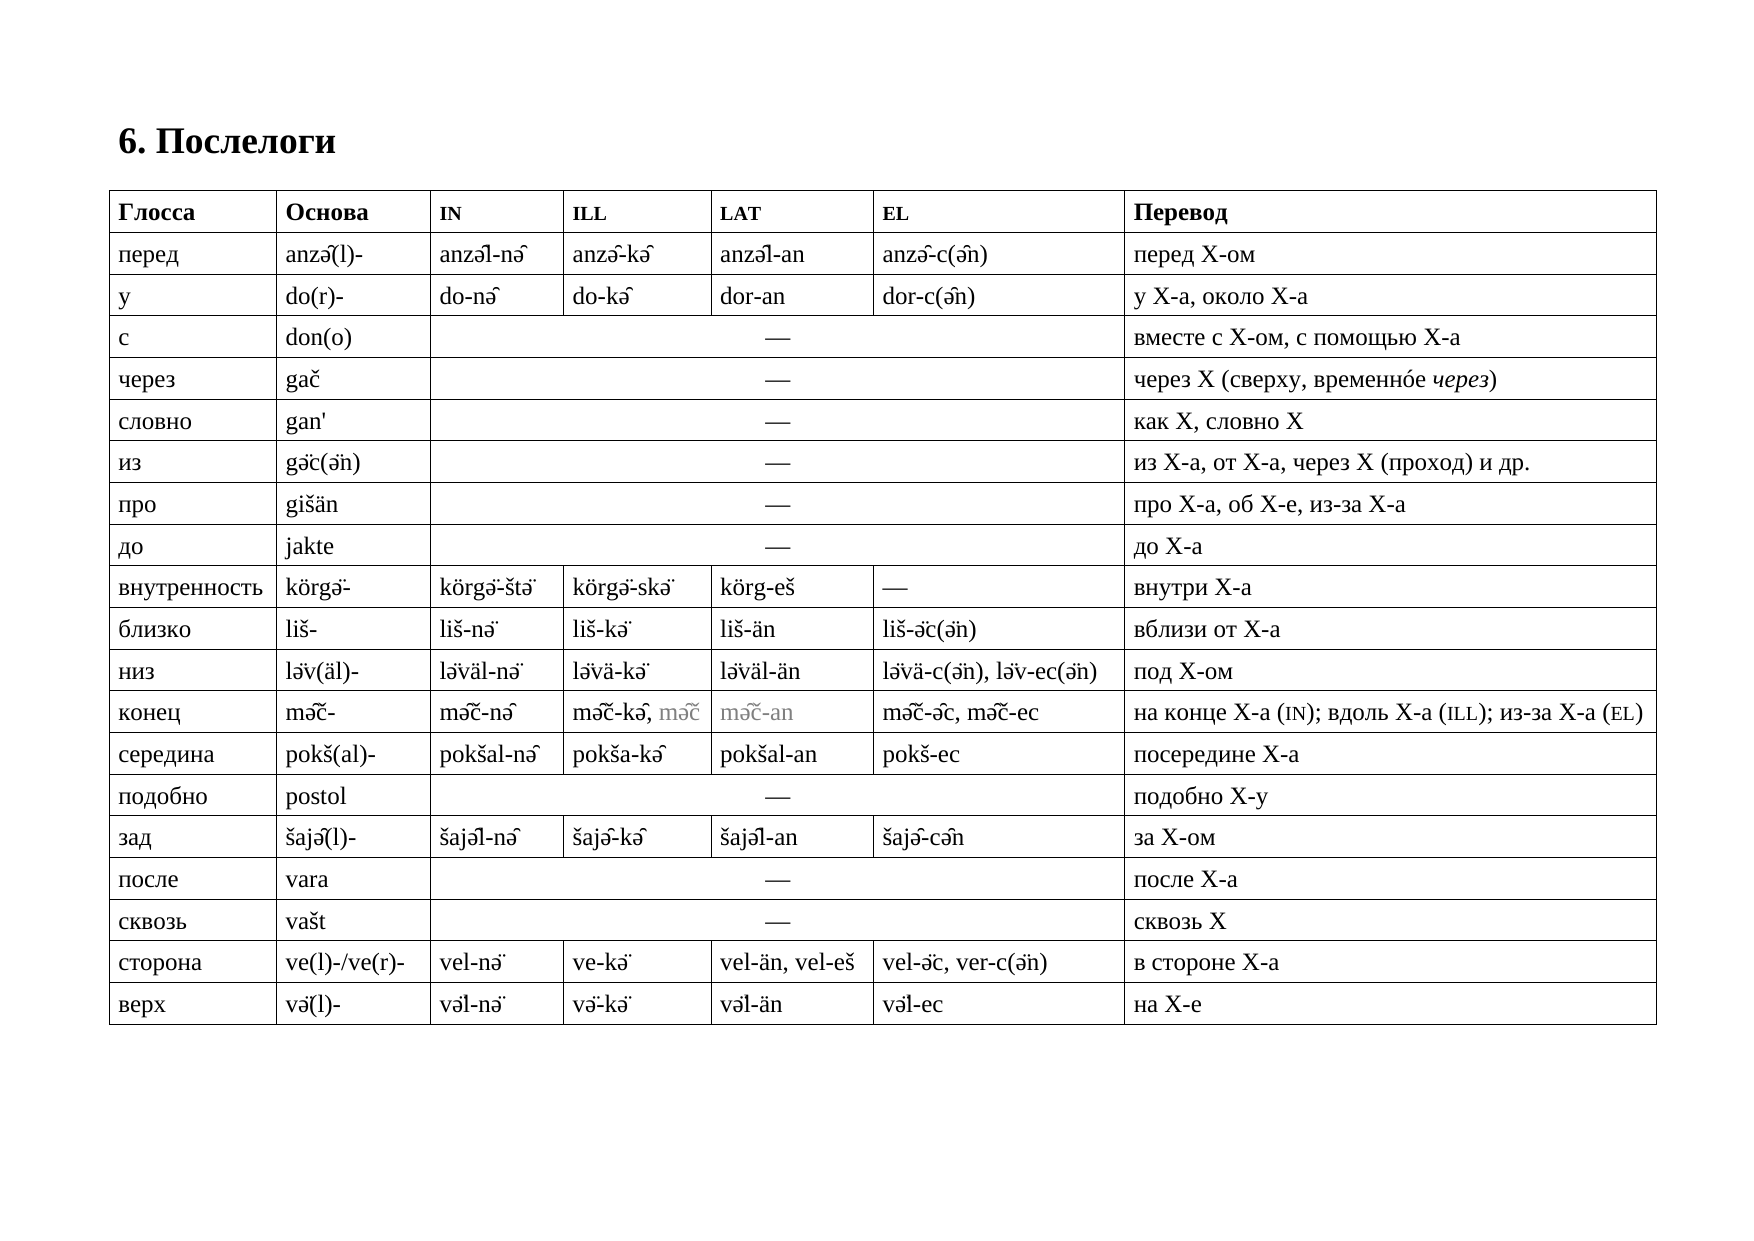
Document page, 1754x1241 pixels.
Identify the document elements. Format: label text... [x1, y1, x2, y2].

table_cell через [110, 358, 276, 399]
table_cell mə̑č-ə̑c, mə̑č-ec [874, 691, 1124, 732]
table_cell gə̈c(ə̈n) [277, 441, 430, 482]
table_cell körg-eš [712, 566, 873, 607]
table_cell liš-än [712, 608, 873, 649]
table_cell из Х-а, от Х-а, через Х (проход) и др. [1125, 441, 1656, 482]
table_cell pokšal-nə̑ [431, 733, 563, 774]
table_cell вблизи от Х-а [1125, 608, 1656, 649]
table_cell через Х (сверху, временнóе через) [1125, 358, 1656, 399]
table_cell anzə̑l-nə̑ [431, 233, 563, 274]
table_cell — [431, 441, 1124, 482]
table_cell середина [110, 733, 276, 774]
table_cell šajə̑-kə̑ [564, 816, 711, 857]
table_cell və̈l-ec [874, 983, 1124, 1024]
table_cell mə̑č-kə̑, mə̑č [564, 691, 711, 732]
table_cell pokšal-an [712, 733, 873, 774]
table_cell посередине Х-а [1125, 733, 1656, 774]
table_cell после Х-а [1125, 858, 1656, 899]
table_cell körgə̈-štə̈ [431, 566, 563, 607]
table_cell gišän [277, 483, 430, 524]
table_cell — [431, 316, 1124, 357]
table_cell mə̑č-an [712, 691, 873, 732]
table_cell с [110, 316, 276, 357]
table_cell lə̈vä-c(ə̈n), lə̈v-ec(ə̈n) [874, 650, 1124, 690]
table_cell vel-ӓn, vel-eš [712, 941, 873, 982]
table_cell про [110, 483, 276, 524]
table_cell dor-an [712, 275, 873, 315]
table_cell до Х-а [1125, 525, 1656, 565]
table_cell в стороне Х-а [1125, 941, 1656, 982]
table_cell mə̑č- [277, 691, 430, 732]
table_cell на конце Х-а (in); вдоль Х-а (ill); из-за Х-а (el) [1125, 691, 1656, 732]
table_cell körgə̈- [277, 566, 430, 607]
table_cell у [110, 275, 276, 315]
table_cell подобно Х-у [1125, 775, 1656, 815]
table_cell у Х-а, около Х-а [1125, 275, 1656, 315]
table_cell ve-kə̈ [564, 941, 711, 982]
table_cell вместе с Х-ом, с помощью Х-а [1125, 316, 1656, 357]
table_cell lə̈vä-kə̈ [564, 650, 711, 690]
table_cell və̈(l)- [277, 983, 430, 1024]
table_cell mə̑č-nə̑ [431, 691, 563, 732]
table_cell как Х, словно Х [1125, 400, 1656, 440]
table_cell внутри Х-а [1125, 566, 1656, 607]
table_cell liš-ə̈c(ə̈n) [874, 608, 1124, 649]
table_header lat [712, 191, 873, 232]
table_cell ve(l)-/ve(r)- [277, 941, 430, 982]
table_cell jakte [277, 525, 430, 565]
table_cell do-nə̑ [431, 275, 563, 315]
table_cell верх [110, 983, 276, 1024]
table_cell близко [110, 608, 276, 649]
table_cell šajə̑(l)- [277, 816, 430, 857]
table_cell перед [110, 233, 276, 274]
table_cell pokš-ec [874, 733, 1124, 774]
table_cell перед X-ом [1125, 233, 1656, 274]
table_cell зад [110, 816, 276, 857]
table_cell šajə̑l-an [712, 816, 873, 857]
table_cell — [431, 858, 1124, 899]
table_cell anzə̑-c(ə̑n) [874, 233, 1124, 274]
table_cell pokša-kə̑ [564, 733, 711, 774]
table_cell — [874, 566, 1124, 607]
table_cell don(o) [277, 316, 430, 357]
table_cell — [431, 358, 1124, 399]
table_cell vara [277, 858, 430, 899]
table_cell lə̈väl-nə̈ [431, 650, 563, 690]
table_cell postol [277, 775, 430, 815]
table_cell — [431, 400, 1124, 440]
table_cell внутренность [110, 566, 276, 607]
table_cell из [110, 441, 276, 482]
table_cell və̈-kə̈ [564, 983, 711, 1024]
table_cell anzə̑l-an [712, 233, 873, 274]
table_cell до [110, 525, 276, 565]
table_cell под Х-ом [1125, 650, 1656, 690]
table_cell vel-nə̈ [431, 941, 563, 982]
table_cell və̈l-ӓn [712, 983, 873, 1024]
table_header Перевод [1125, 191, 1656, 232]
table_header Основа [277, 191, 430, 232]
table_cell — [431, 525, 1124, 565]
table_cell про Х-а, об Х-е, из-за Х-а [1125, 483, 1656, 524]
table_cell pokš(al)- [277, 733, 430, 774]
table_cell конец [110, 691, 276, 732]
table_cell do(r)- [277, 275, 430, 315]
table_header ill [564, 191, 711, 232]
table_cell сторона [110, 941, 276, 982]
table_cell сквозь Х [1125, 900, 1656, 940]
table_cell liš- [277, 608, 430, 649]
table_cell сквозь [110, 900, 276, 940]
subtitle 6. Послелоги [118, 118, 1636, 161]
table_cell anzə̑-kə̑ [564, 233, 711, 274]
table_cell gač [277, 358, 430, 399]
table_header el [874, 191, 1124, 232]
table_cell anzə̑(l)- [277, 233, 430, 274]
table_cell və̈l-nə̈ [431, 983, 563, 1024]
table_cell lə̈väl-än [712, 650, 873, 690]
table_cell do-kə̑ [564, 275, 711, 315]
table_cell за Х-ом [1125, 816, 1656, 857]
table_cell liš-nə̈ [431, 608, 563, 649]
table_cell — [431, 775, 1124, 815]
table_cell vel-ə̈c, ver-c(ə̈n) [874, 941, 1124, 982]
table_header in [431, 191, 563, 232]
table_cell šajə̑-cə̑n [874, 816, 1124, 857]
table_header Глосса [110, 191, 276, 232]
table_cell словно [110, 400, 276, 440]
table_cell körgə̈-skə̈ [564, 566, 711, 607]
table_cell vašt [277, 900, 430, 940]
table_cell — [431, 900, 1124, 940]
table_cell на Х-е [1125, 983, 1656, 1024]
table_cell после [110, 858, 276, 899]
table_cell šajə̑l-nə̑ [431, 816, 563, 857]
table_cell — [431, 483, 1124, 524]
table_cell подобно [110, 775, 276, 815]
table_cell низ [110, 650, 276, 690]
table_cell liš-kə̈ [564, 608, 711, 649]
table_cell gan' [277, 400, 430, 440]
table_cell dor-c(ə̑n) [874, 275, 1124, 315]
table_cell lə̈v(äl)- [277, 650, 430, 690]
